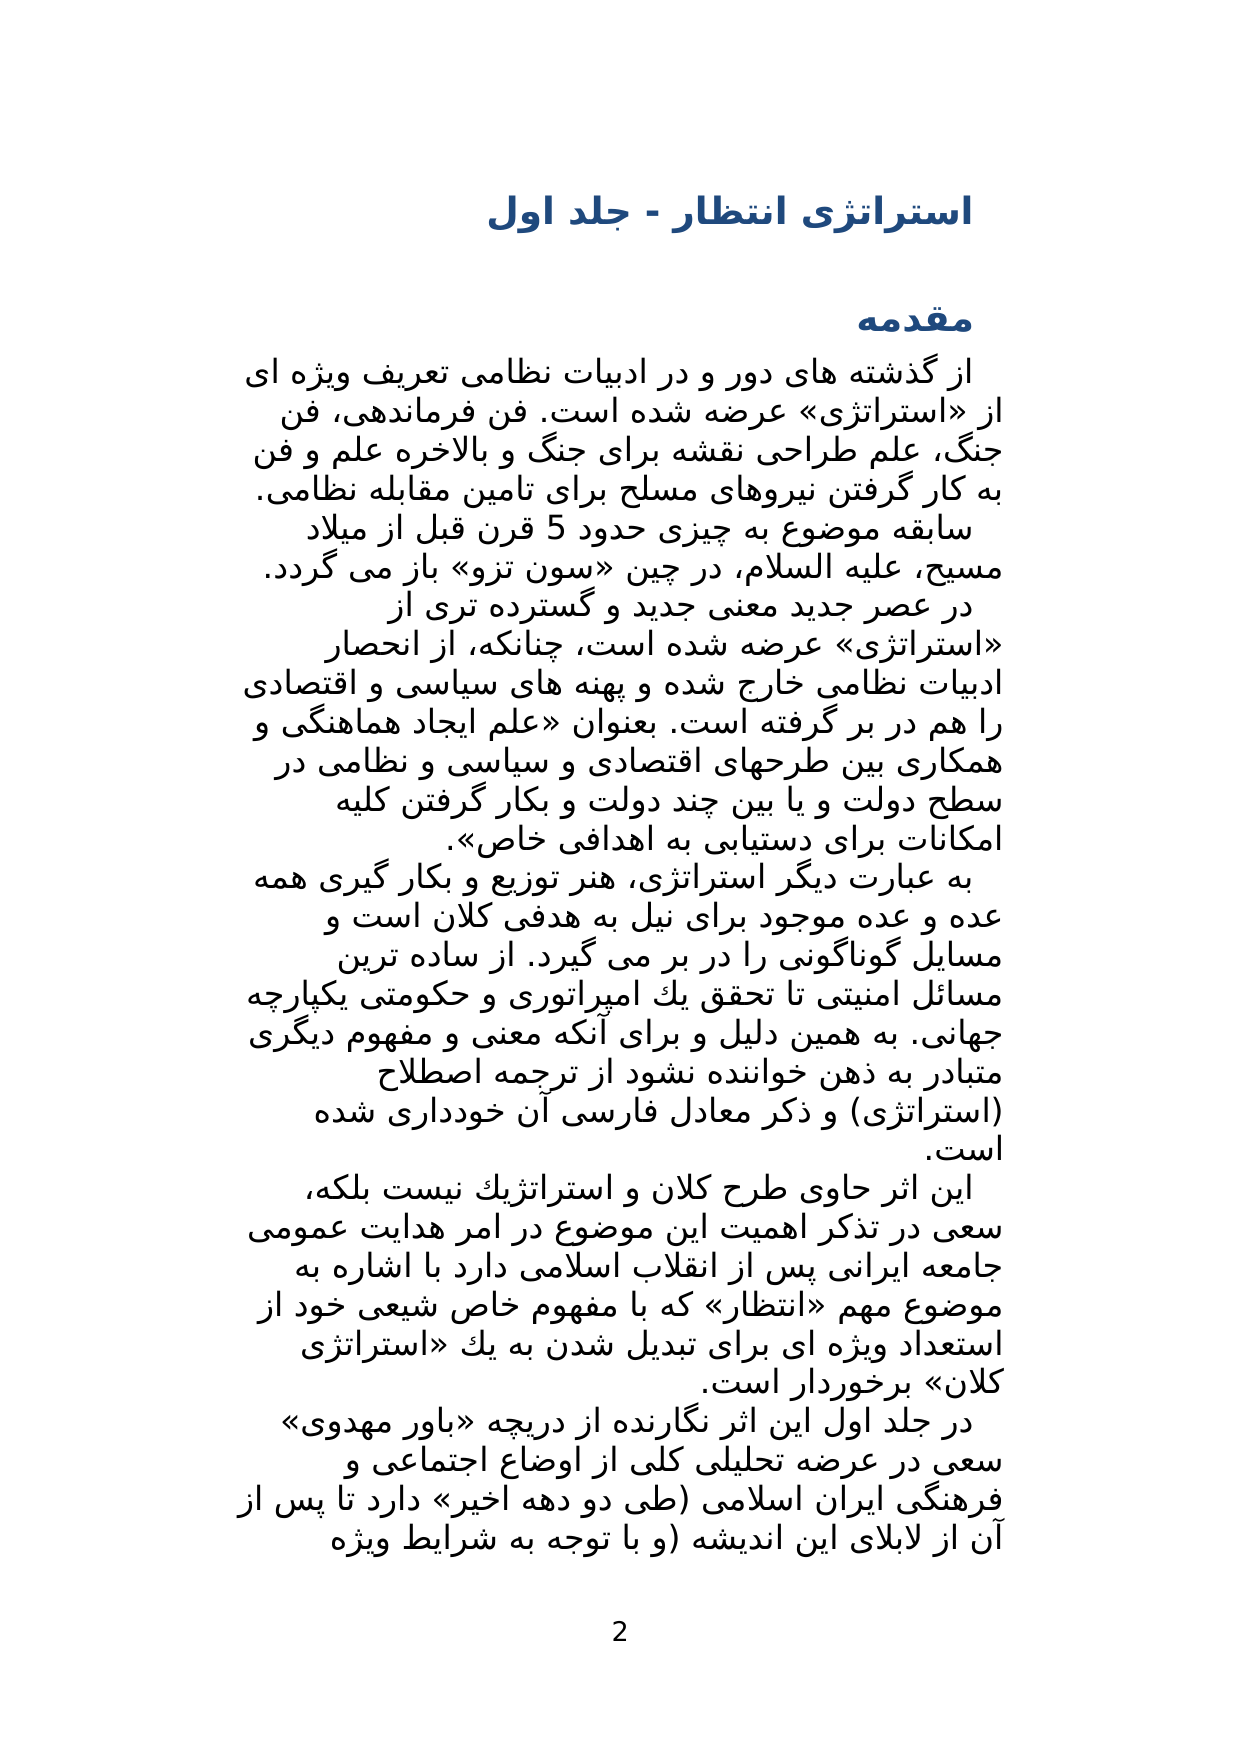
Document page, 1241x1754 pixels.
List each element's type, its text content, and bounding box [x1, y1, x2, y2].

text سابقه موضوع به چيزى حدود 5 قرن قبل از ميلاد مسيح، عليه السلام، در چين «سون تزو» باز مى گردد. [236, 508, 1004, 586]
subtitle مقدمه [236, 297, 1004, 340]
text به عبارت ديگر استراتژى، هنر توزيع و بكار گيرى همه عده و عده موجود براى نيل به هدفى كلان است و مسايل گوناگونى را در بر مى گيرد. از ساده ترين مسائل امنيتى تا تحقق يك امپراتورى و حكومتى يكپارچه جهانى. به همين دليل و براى آنكه معنى و مفهوم ديگرى متبادر به ذهن خواننده نشود از ترجمه اصطلاح (استراتژى) و ذكر معادل فارسى آن خوددارى شده است. [236, 858, 1004, 1169]
text اين اثر حاوى طرح كلان و استراتژيك نيست بلكه، سعى در تذكر اهميت اين موضوع در امر هدايت عمومى جامعه ايرانى پس از انقلاب اسلامى دارد با اشاره به موضوع مهم «انتظار» كه با مفهوم خاص شيعى خود از استعداد ويژه اى براى تبديل شدن به يك «استراتژى كلان» برخوردار است. [236, 1169, 1004, 1402]
subtitle استراتژی انتظار - جلد اول [236, 190, 1004, 233]
text از گذشته هاى دور و در ادبيات نظامى تعريف ويژه اى از «استراتژى» عرضه شده است. فن فرماندهى، فن جنگ، علم طراحى نقشه براى جنگ و بالاخره علم و فن به كار گرفتن نيروهاى مسلح براى تامين مقابله نظامى. [236, 353, 1004, 508]
text در عصر جديد معنى جديد و گسترده ترى از «استراتژى» عرضه شده است، چنانكه، از انحصار ادبيات نظامى خارج شده و پهنه هاى سياسى و اقتصادى را هم در بر گرفته است. بعنوان «علم ايجاد هماهنگى و همكارى بين طرحهاى اقتصادى و سياسى و نظامى در سطح دولت و يا بين چند دولت و بكار گرفتن كليه امكانات براى دستيابى به اهدافى خاص». [236, 586, 1004, 858]
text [236, 1402, 1004, 1557]
